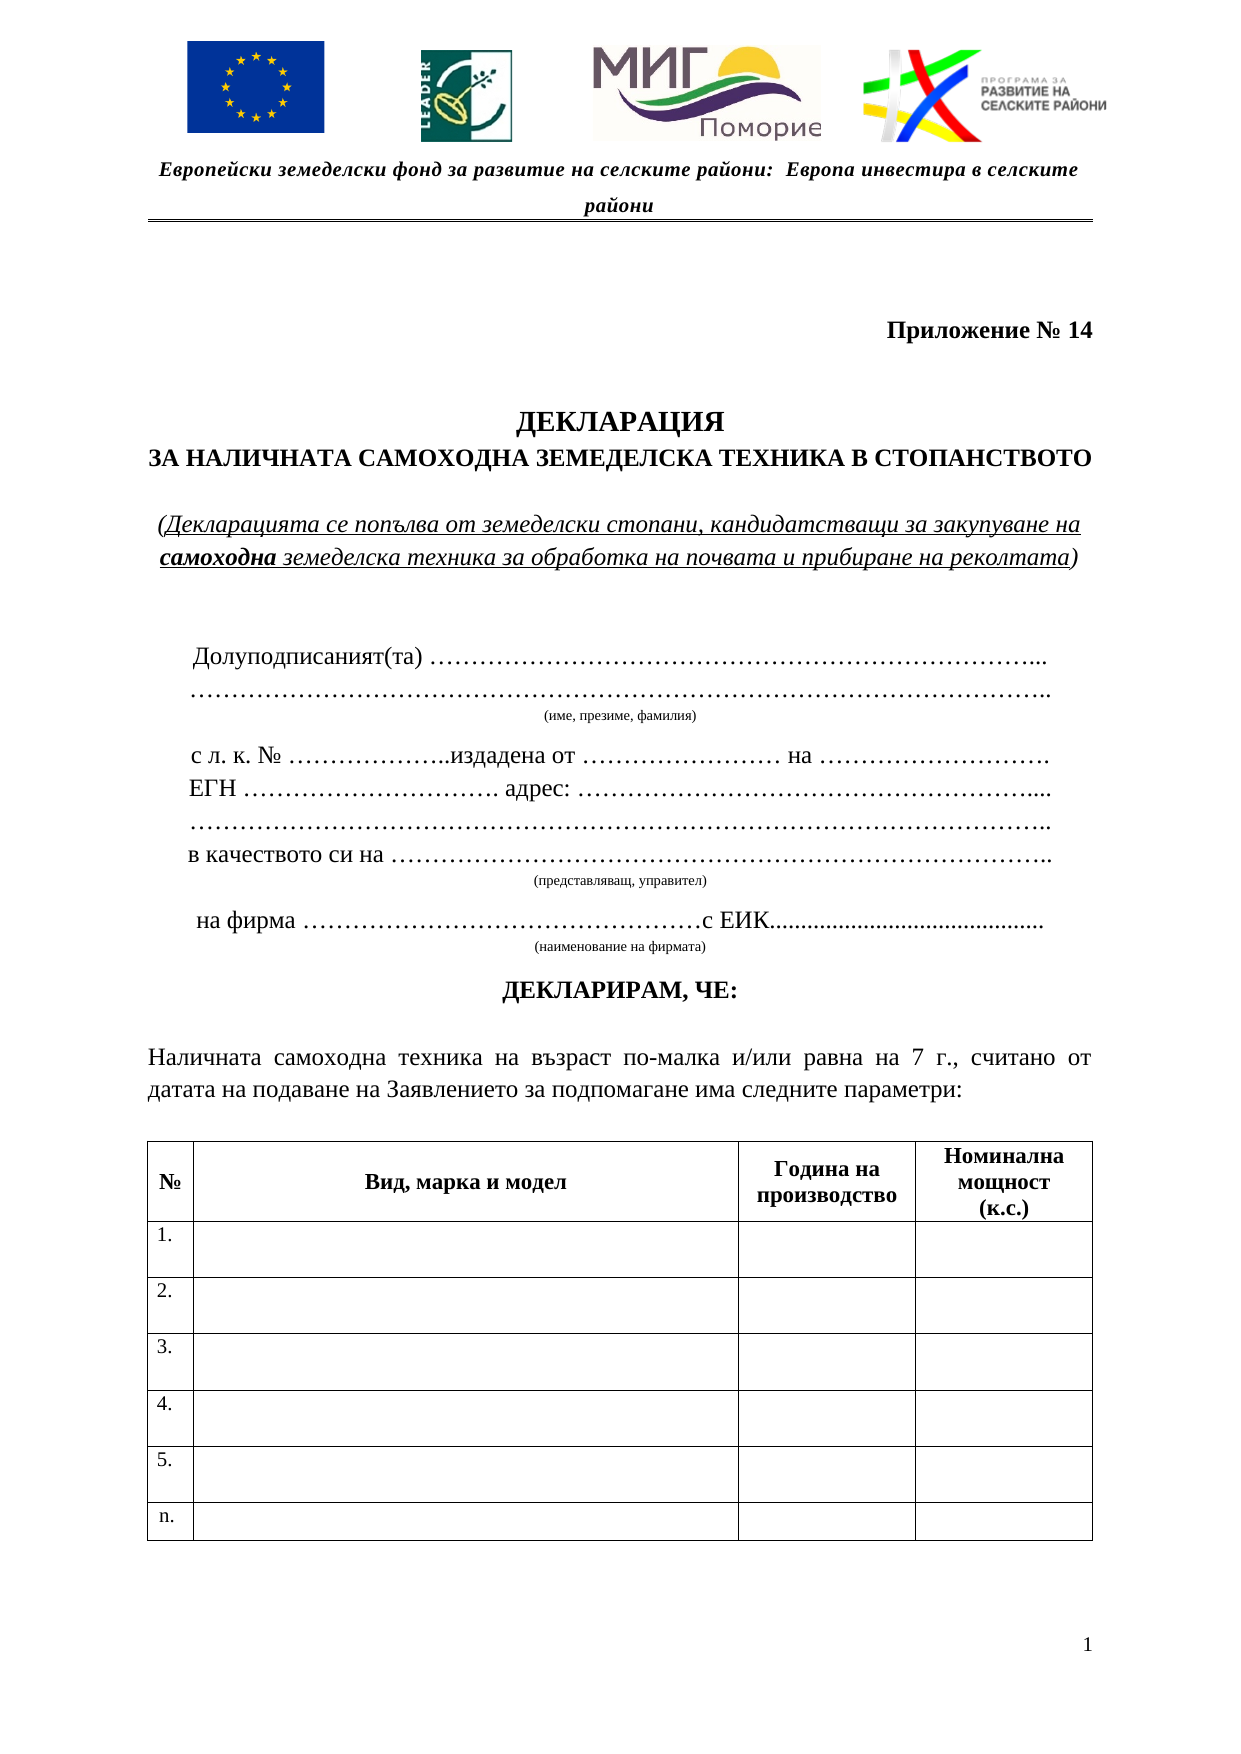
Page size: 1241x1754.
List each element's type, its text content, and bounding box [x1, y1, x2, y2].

text Приложение № 14 [148, 315, 1093, 344]
text ЕГН …………………………. адрес: ……………………………………………….... [148, 773, 1093, 802]
table_cell [916, 1278, 1092, 1333]
text (Декларацията се попълва от земеделски стопани, кандидатстващи за закупуване на самоходна земеделска техника за обработка на почвата и прибиране на реколтата) [148, 509, 1093, 571]
text (представляващ, управител) [148, 872, 1093, 901]
table_header № [148, 1142, 193, 1221]
table_cell [148, 1334, 193, 1389]
table_cell [739, 1503, 915, 1539]
table_cell n. [148, 1503, 193, 1539]
table_cell [739, 1447, 915, 1502]
text ЗА НАЛИЧНАТА САМОХОДНА ЗЕМЕДЕЛСКА ТЕХНИКА В СТОПАНСТВОТО [148, 443, 1093, 472]
text ………………………………………………………………………………………….. [148, 806, 1093, 835]
table_cell [194, 1503, 738, 1539]
table_cell [148, 1278, 193, 1333]
table_cell [916, 1447, 1092, 1502]
table_cell [194, 1391, 738, 1446]
text Наличната самоходна техника на възраст по-малка и/или равна на 7 г., считано от датата на подаване на Заявлението за подпомагане има следните параметри: [148, 1042, 1093, 1103]
table_cell [916, 1334, 1092, 1389]
table_header Вид, марка и модел [194, 1142, 738, 1221]
table_cell [916, 1222, 1092, 1277]
text на фирма …………………………………………с ЕИК............................................ [148, 905, 1093, 934]
table_cell [148, 1447, 193, 1502]
text ДЕКЛАРАЦИЯ [148, 404, 1093, 438]
picture [858, 42, 1112, 146]
table_cell [739, 1334, 915, 1389]
text (наименование на фирмата) [148, 938, 1093, 967]
table_cell [916, 1391, 1092, 1446]
table_cell [148, 1391, 193, 1446]
text с л. к. № ………………..издадена от …………………… на ………………………. [148, 740, 1093, 769]
picture [421, 50, 513, 142]
picture [187, 41, 325, 133]
table_cell [194, 1278, 738, 1333]
table_cell [148, 1222, 193, 1277]
table_cell [194, 1334, 738, 1389]
table_cell [916, 1503, 1092, 1539]
table_header Година на производство [739, 1142, 915, 1221]
text (име, презиме, фамилия) [148, 707, 1093, 736]
table_cell [739, 1222, 915, 1277]
table_cell [194, 1222, 738, 1277]
picture [592, 45, 821, 141]
table_cell [739, 1391, 915, 1446]
text Долуподписаният(та) ………………………………………………………………... [148, 641, 1093, 670]
table_header Номинална мощност (к.с.) [916, 1142, 1092, 1221]
text ………………………………………………………………………………………….. [148, 674, 1093, 703]
table_cell [739, 1278, 915, 1333]
text ДЕКЛАРИРАМ, ЧЕ: [148, 976, 1093, 1004]
table_cell [194, 1447, 738, 1502]
text в качеството си на …………………………………………………………………….. [148, 839, 1093, 868]
